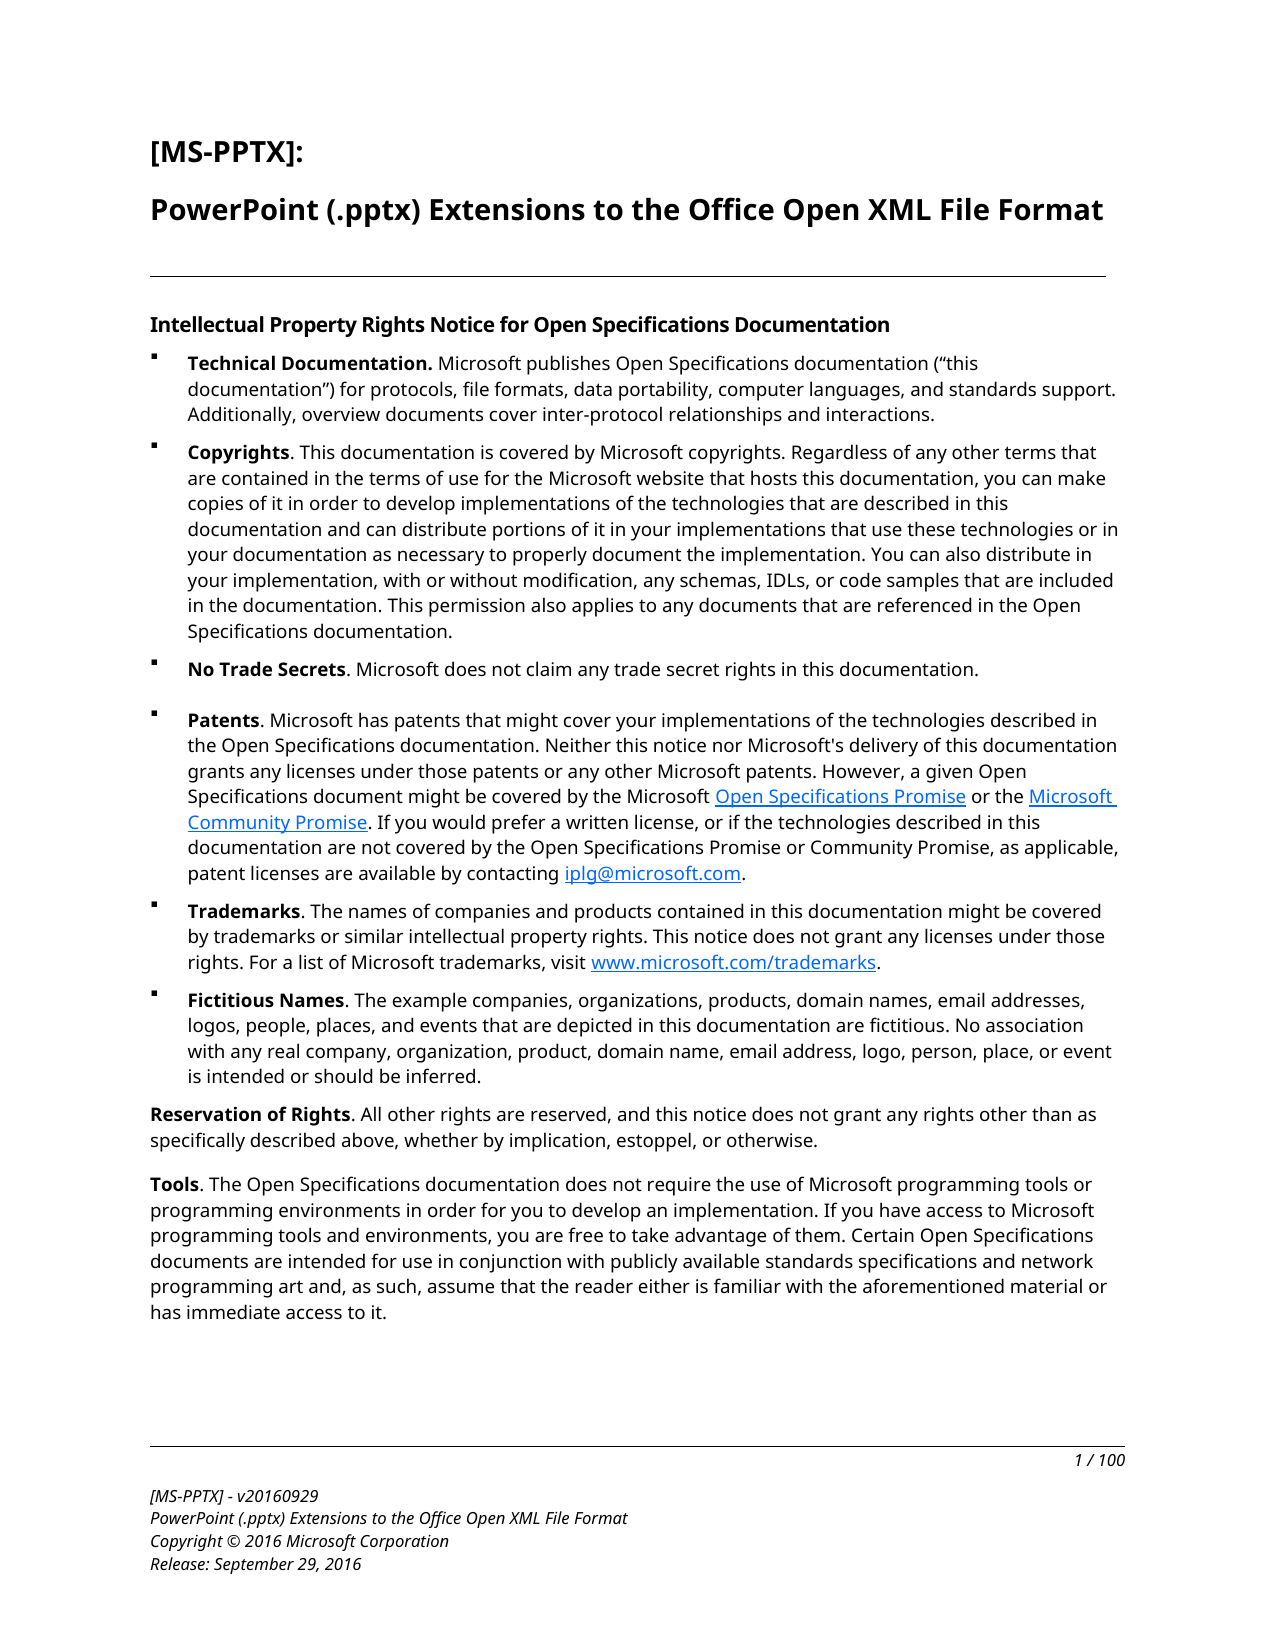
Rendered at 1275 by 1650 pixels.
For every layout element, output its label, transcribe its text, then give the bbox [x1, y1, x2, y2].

text Reservation of Rights. All other rights are reserved, and this notice does not grant any rights other than as specifically described above, whether by implication, estoppel, or otherwise. [150, 1102, 1125, 1153]
text [MS-PPTX]: [150, 131, 1125, 171]
text Tools. The Open Specifications documentation does not require the use of Microsoft programming tools or programming environments in order for you to develop an implementation. If you have access to Microsoft programming tools and environments, you are free to take advantage of them. Certain Open Specifications documents are intended for use in conjunction with publicly available standards specifications and network programming art and, as such, assume that the reader either is familiar with the aforementioned material or has immediate access to it. [150, 1171, 1125, 1324]
list No Trade Secrets. Microsoft does not claim any trade secret rights in this documentation. [150, 656, 1125, 682]
list Copyrights. This documentation is covered by Microsoft copyrights. Regardless of any other terms that are contained in the terms of use for the Microsoft website that hosts this documentation, you can make copies of it in order to develop implementations of the technologies that are described in this documentation and can distribute portions of it in your implementations that use these technologies or in your documentation as necessary to properly document the implementation. You can also distribute in your implementation, with or without modification, any schemas, IDLs, or code samples that are included in the documentation. This permission also applies to any documents that are referenced in the Open Specifications documentation. [150, 439, 1125, 644]
list Fictitious Names. The example companies, organizations, products, domain names, email addresses, logos, people, places, and events that are depicted in this documentation are fictitious. No association with any real company, organization, product, domain name, email address, logo, person, place, or event is intended or should be inferred. [150, 987, 1125, 1089]
list Technical Documentation. Microsoft publishes Open Specifications documentation (“this documentation”) for protocols, file formats, data portability, computer languages, and standards support. Additionally, overview documents cover inter-protocol relationships and interactions. [150, 350, 1125, 427]
list Patents. Microsoft has patents that might cover your implementations of the technologies described in the Open Specifications documentation. Neither this notice nor Microsoft's delivery of this documentation grants any licenses under those patents or any other Microsoft patents. However, a given Open Specifications document might be covered by the Microsoft Open Specifications Promise or the Microsoft Community Promise. If you would prefer a written license, or if the technologies described in this documentation are not covered by the Open Specifications Promise or Community Promise, as applicable, patent licenses are available by contacting iplg@microsoft.com. [150, 707, 1125, 886]
text Intellectual Property Rights Notice for Open Specifications Documentation [150, 310, 1125, 338]
list Trademarks. The names of companies and products contained in this documentation might be covered by trademarks or similar intellectual property rights. This notice does not grant any licenses under those rights. For a list of Microsoft trademarks, visit www.microsoft.com/trademarks. [150, 898, 1125, 974]
text PowerPoint (.pptx) Extensions to the Office Open XML File Format [150, 190, 1125, 229]
